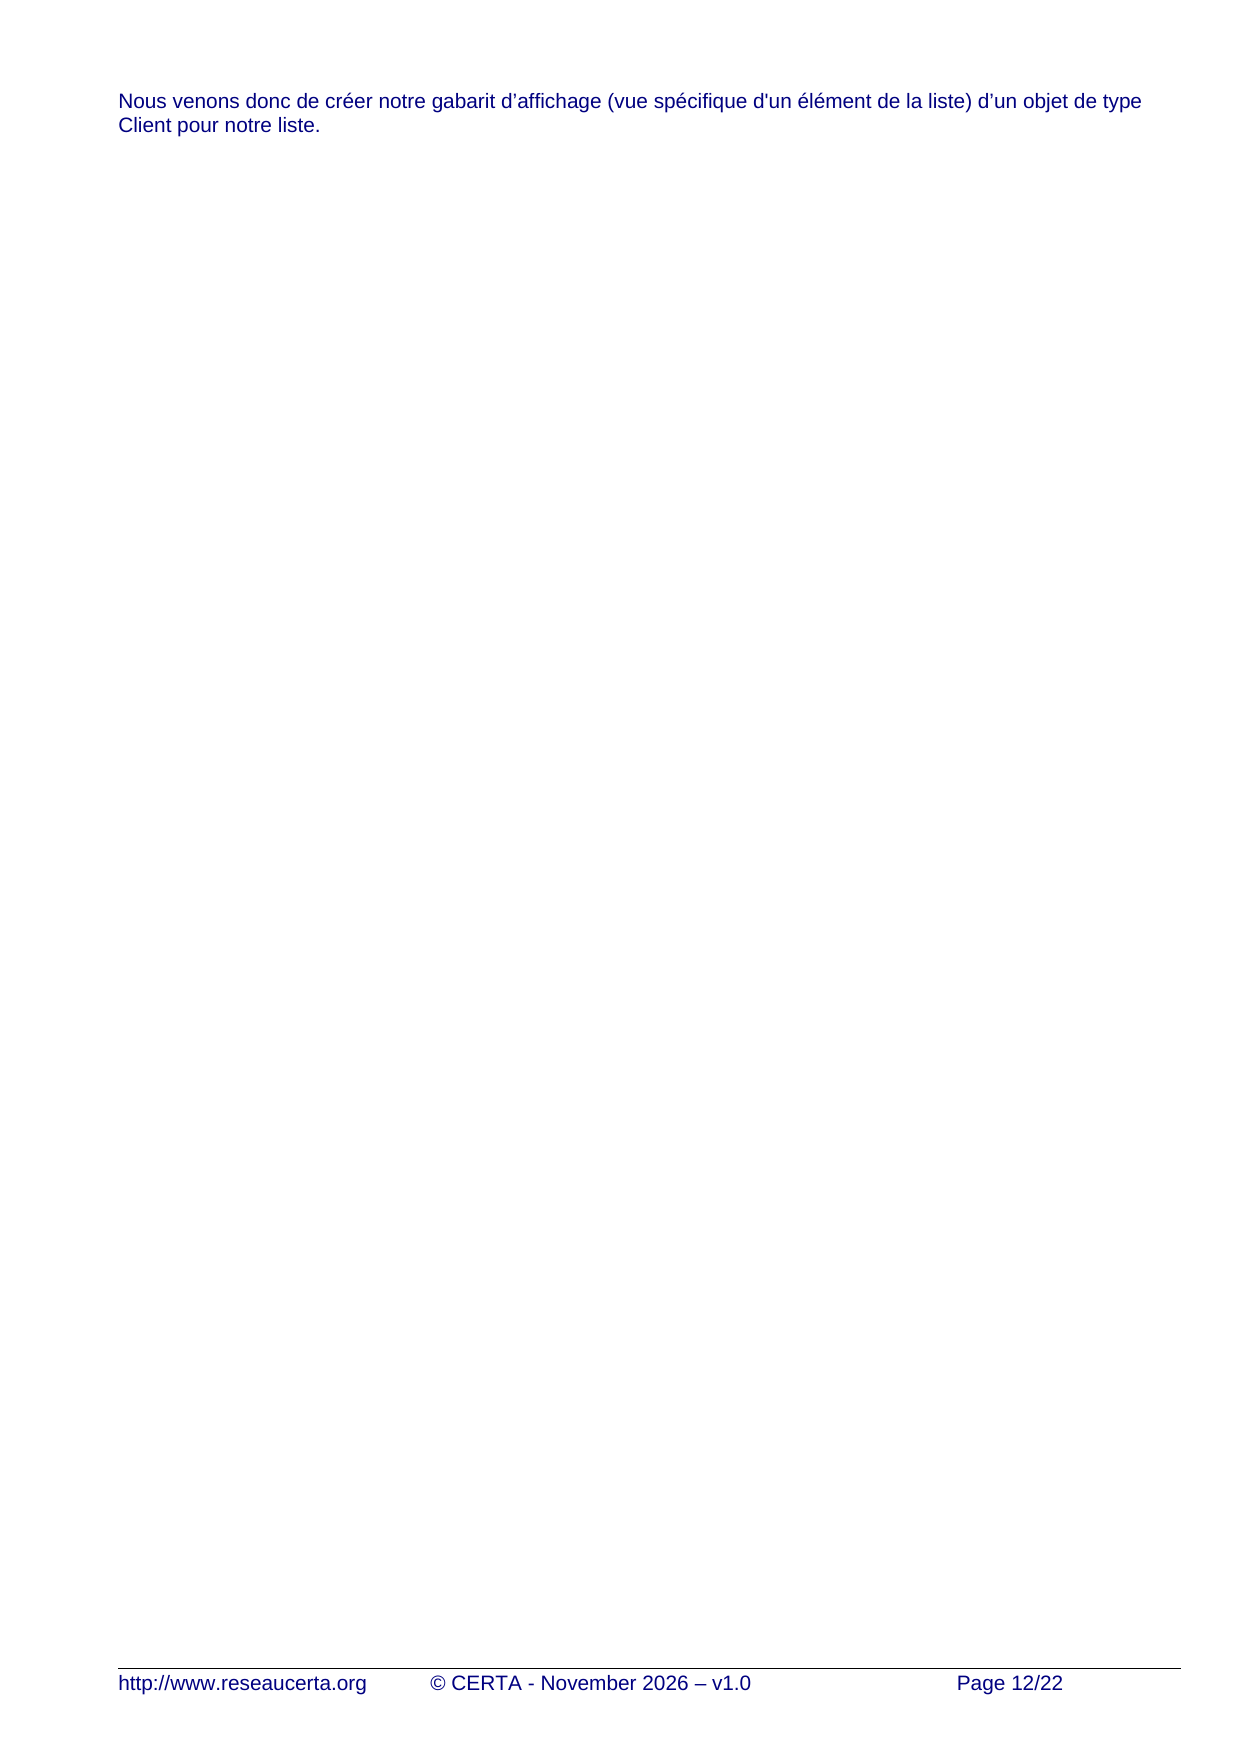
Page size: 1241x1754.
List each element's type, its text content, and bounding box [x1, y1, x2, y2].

text Nous venons donc de créer notre gabarit d’affichage (vue spécifique d'un élément de la liste) d’un objet de type Client pour notre liste. [118, 89, 1181, 137]
